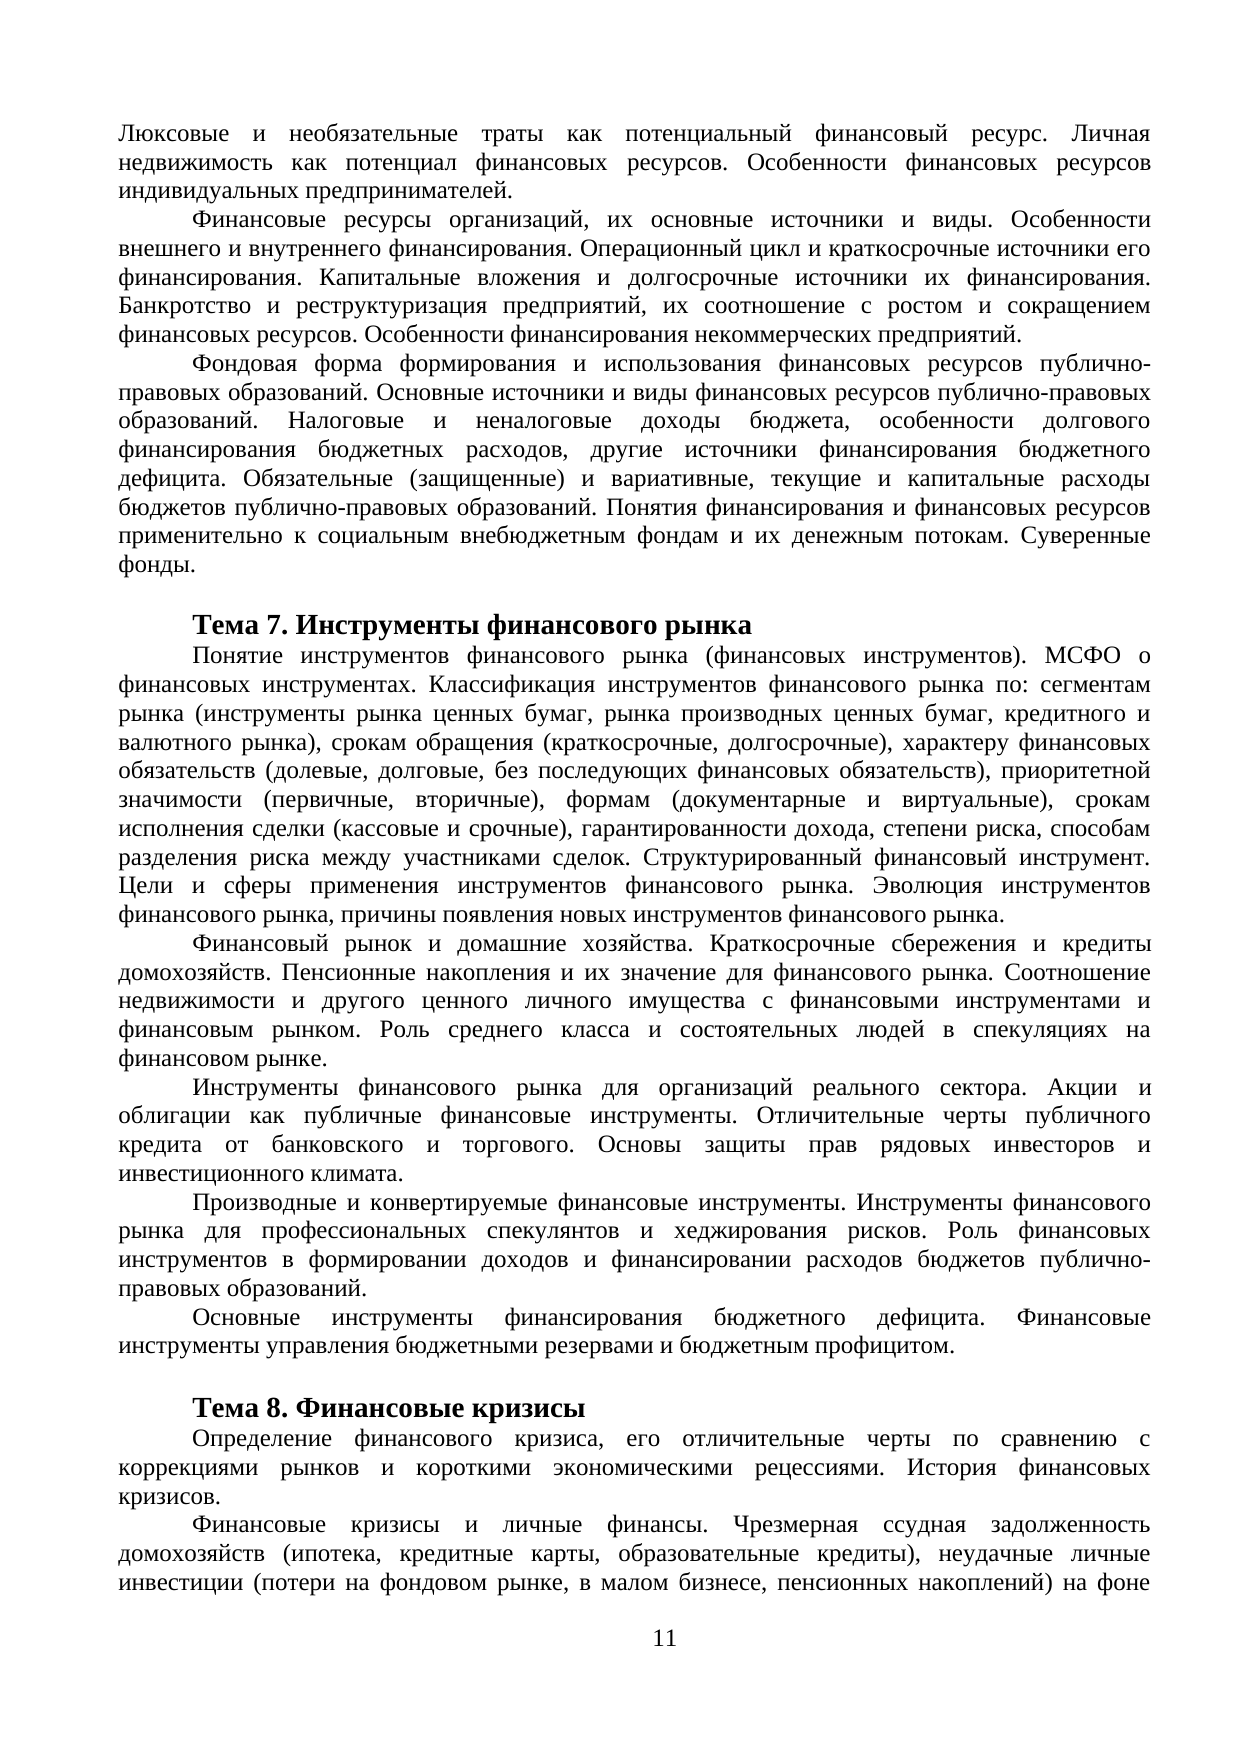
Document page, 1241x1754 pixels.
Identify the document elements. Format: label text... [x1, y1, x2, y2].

text Финансовые ресурсы организаций, их основные источники и виды. Особенности внешнего и внутреннего финансирования. Операционный цикл и краткосрочные источники его финансирования. Капитальные вложения и долгосрочные источники их финансирования. Банкротство и реструктуризация предприятий, их соотношение с ростом и сокращением финансовых ресурсов. Особенности финансирования некоммерческих предприятий. [118, 204, 1152, 348]
text Тема 8. Финансовые кризисы [118, 1390, 1152, 1423]
text Фондовая форма формирования и использования финансовых ресурсов публично-правовых образований. Основные источники и виды финансовых ресурсов публично-правовых образований. Налоговые и неналоговые доходы бюджета, особенности долгового финансирования бюджетных расходов, другие источники финансирования бюджетного дефицита. Обязательные (защищенные) и вариативные, текущие и капитальные расходы бюджетов публично-правовых образований. Понятия финансирования и финансовых ресурсов применительно к социальным внебюджетным фондам и их денежным потокам. Суверенные фонды. [118, 348, 1152, 578]
text Инструменты финансового рынка для организаций реального сектора. Акции и облигации как публичные финансовые инструменты. Отличительные черты публичного кредита от банковского и торгового. Основы защиты прав рядовых инвесторов и инвестиционного климата. [118, 1072, 1152, 1187]
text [118, 118, 1152, 204]
text Основные инструменты финансирования бюджетного дефицита. Финансовые инструменты управления бюджетными резервами и бюджетным профицитом. [118, 1302, 1152, 1359]
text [118, 1509, 1152, 1596]
text Тема 7. Инструменты финансового рынка [118, 607, 1152, 640]
text Понятие инструментов финансового рынка (финансовых инструментов). МСФО о финансовых инструментах. Классификация инструментов финансового рынка по: сегментам рынка (инструменты рынка ценных бумаг, рынка производных ценных бумаг, кредитного и валютного рынка), срокам обращения (краткосрочные, долгосрочные), характеру финансовых обязательств (долевые, долговые, без последующих финансовых обязательств), приоритетной значимости (первичные, вторичные), формам (документарные и виртуальные), срокам исполнения сделки (кассовые и срочные), гарантированности дохода, степени риска, способам разделения риска между участниками сделок. Структурированный финансовый инструмент. Цели и сферы применения инструментов финансового рынка. Эволюция инструментов финансового рынка, причины появления новых инструментов финансового рынка. [118, 640, 1152, 928]
text Финансовый рынок и домашние хозяйства. Краткосрочные сбережения и кредиты домохозяйств. Пенсионные накопления и их значение для финансового рынка. Соотношение недвижимости и другого ценного личного имущества с финансовыми инструментами и финансовым рынком. Роль среднего класса и состоятельных людей в спекуляциях на финансовом рынке. [118, 928, 1152, 1072]
text Производные и конвертируемые финансовые инструменты. Инструменты финансового рынка для профессиональных спекулянтов и хеджирования рисков. Роль финансовых инструментов в формировании доходов и финансировании расходов бюджетов публично-правовых образований. [118, 1187, 1152, 1302]
text Определение финансового кризиса, его отличительные черты по сравнению с коррекциями рынков и короткими экономическими рецессиями. История финансовых кризисов. [118, 1423, 1152, 1509]
